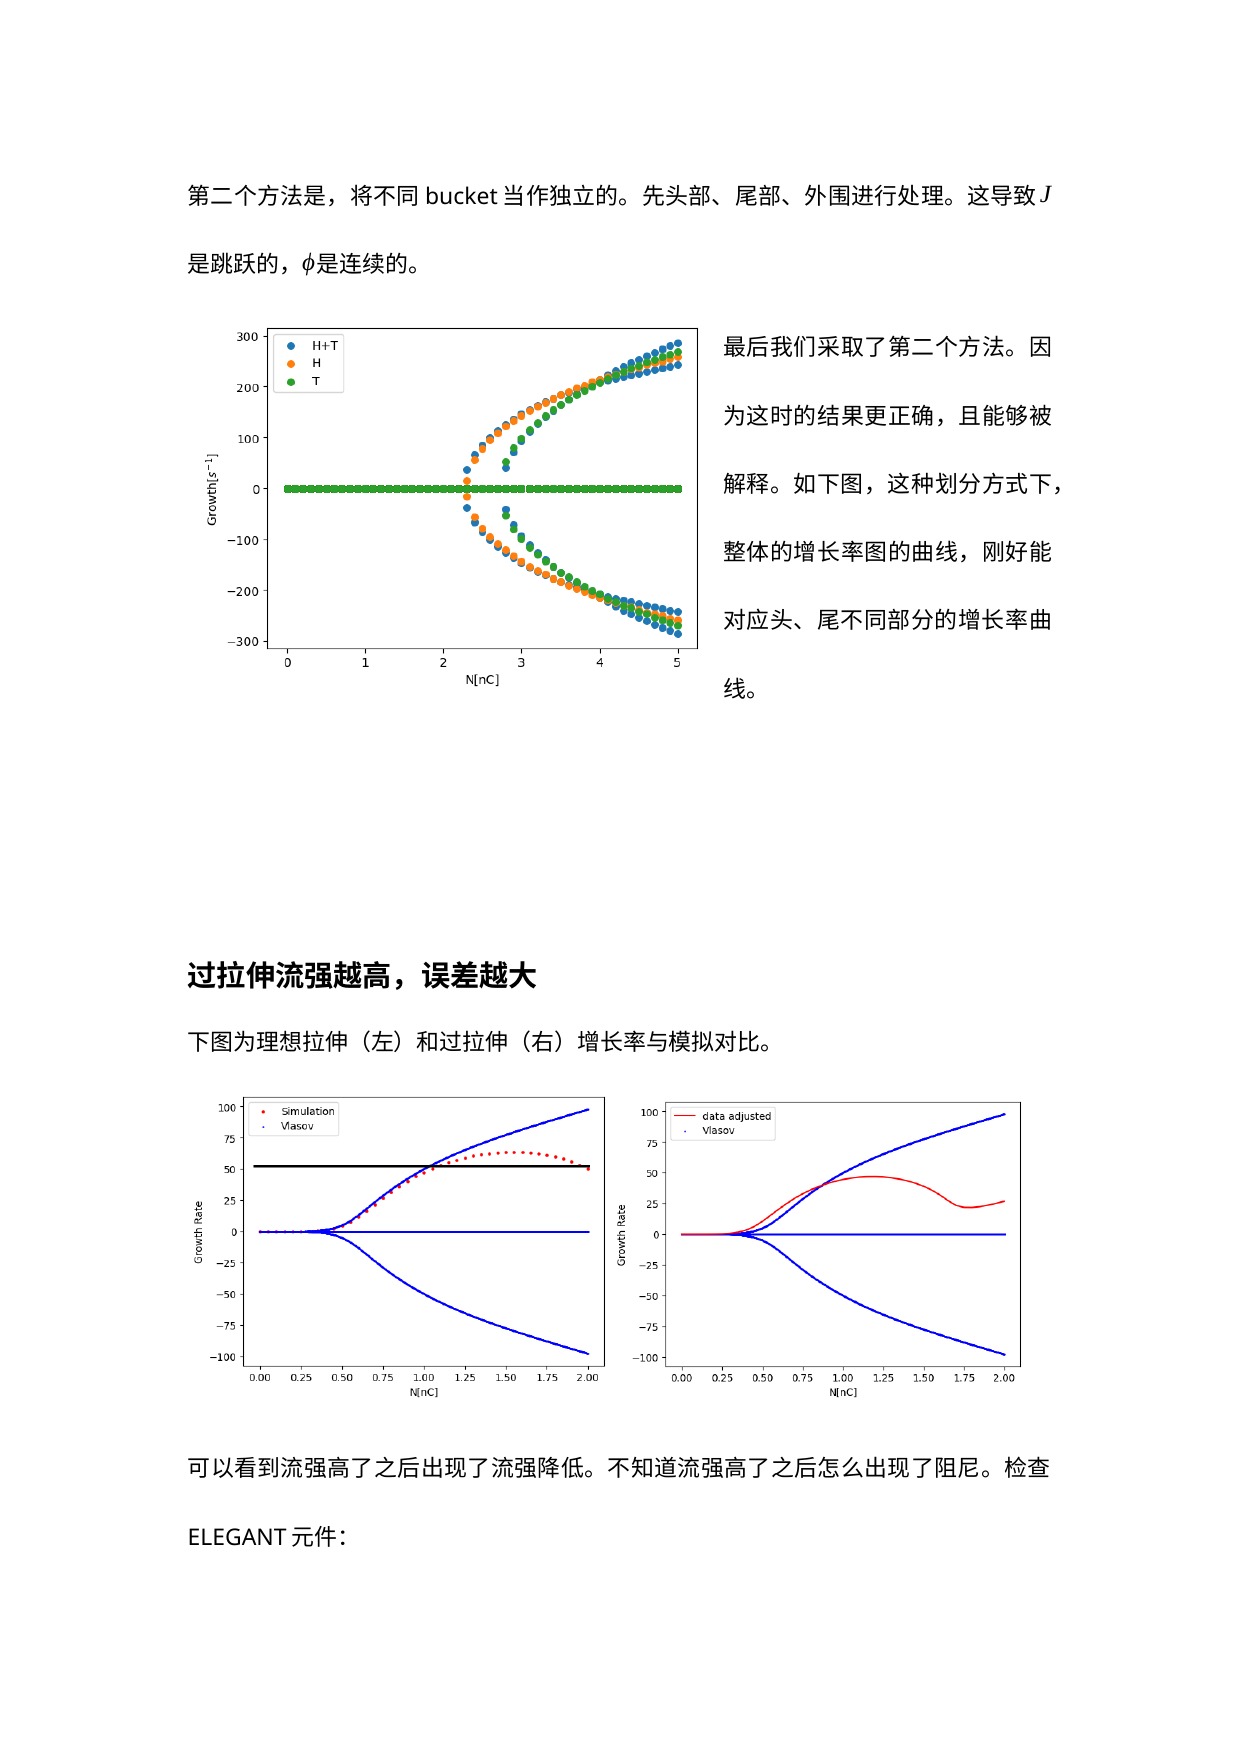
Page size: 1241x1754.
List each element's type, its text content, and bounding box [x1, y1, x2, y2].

picture [187, 1091, 1027, 1404]
picture [195, 320, 705, 694]
text 第二个方法是，将不同bucket当作独立的。先头部、尾部、外围进行处理。这导致是跳跃的，是连续的。 [187, 162, 1053, 295]
text 下图为理想拉伸（左）和过拉伸（右）增长率与模拟对比。 [187, 1008, 1053, 1073]
text 可以看到流强高了之后出现了流强降低。不知道流强高了之后怎么出现了阻尼。检查ELEGANT元件： [187, 1434, 1053, 1567]
subtitle 过拉伸流强越高，误差越大 [187, 941, 1053, 1006]
